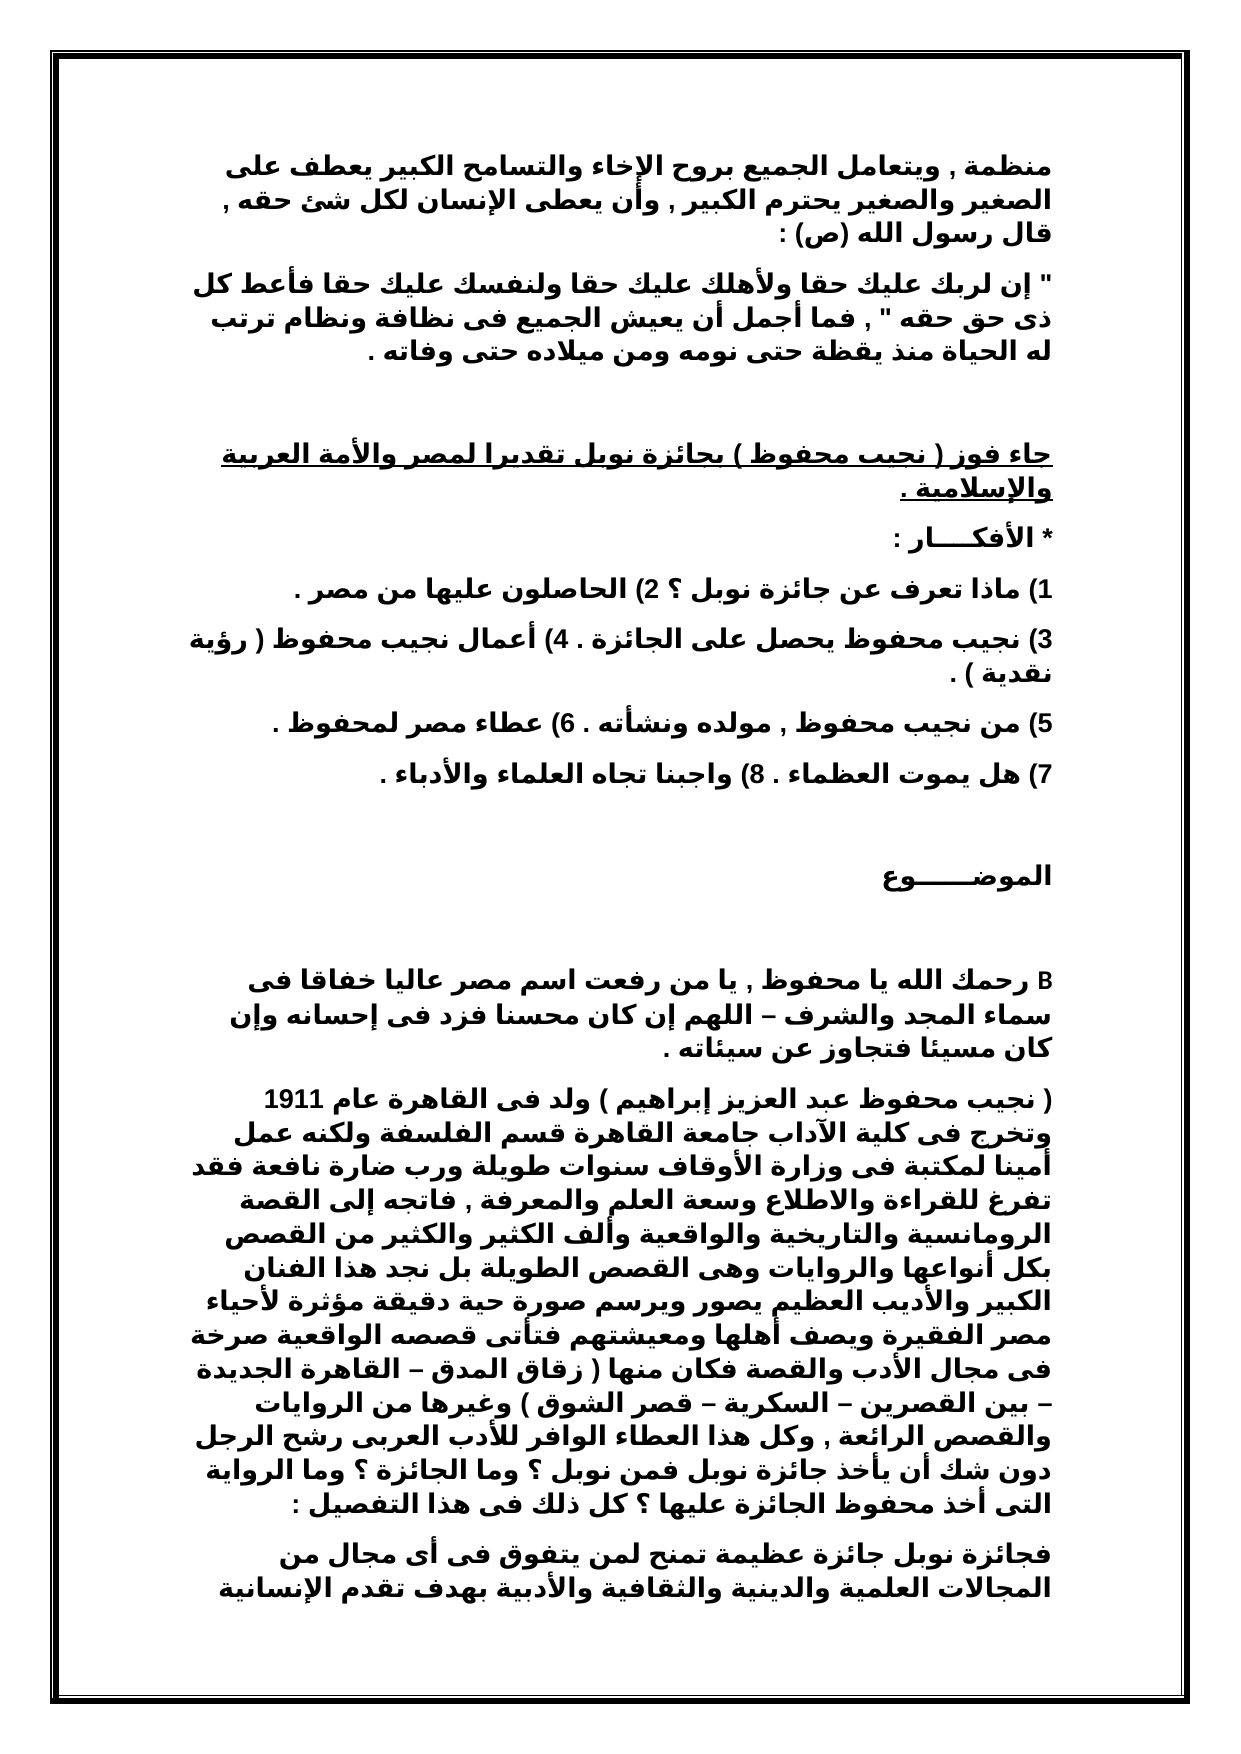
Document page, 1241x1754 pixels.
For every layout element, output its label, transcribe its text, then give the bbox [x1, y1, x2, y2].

text " إن لربك عليك حقا ولأهلك عليك حقا ولنفسك عليك حقا فأعط كل ذى حق حقه " , فما أجمل أن يعيش الجميع فى نظافة ونظام ترتب له الحياة منذ يقظة حتى نومه ومن ميلاده حتى وفاته . [187, 268, 1053, 367]
text جاء فوز ( نجيب محفوظ ) بجائزة نوبل تقديرا لمصر والأمة العربية والإسلامية . [187, 438, 1053, 503]
text 1) ماذا تعرف عن جائزة نوبل ؟ 2) الحاصلون عليها من مصر . [187, 573, 1053, 604]
text 3) نجيب محفوظ يحصل على الجائزة . 4) أعمال نجيب محفوظ ( رؤية نقدية ) . [187, 623, 1053, 688]
text ( نجيب محفوظ عبد العزيز إبراهيم ) ولد فى القاهرة عام 1911 وتخرج فى كلية الآداب جامعة القاهرة قسم الفلسفة ولكنه عمل أمينا لمكتبة فى وزارة الأوقاف سنوات طويلة ورب ضارة نافعة فقد تفرغ للقراءة والاطلاع وسعة العلم والمعرفة , فاتجه إلى القصة الرومانسية والتاريخية والواقعية وألف الكثير والكثير من القصص بكل أنواعها والروايات وهى القصص الطويلة بل نجد هذا الفنان الكبير والأديب العظيم يصور ويرسم صورة حية دقيقة مؤثرة لأحياء مصر الفقيرة ويصف أهلها ومعيشتهم فتأتى قصصه الواقعية صرخة فى مجال الأدب والقصة فكان منها ( زقاق المدق – القاهرة الجديدة – بين القصرين – السكرية – قصر الشوق ) وغيرها من الروايات والقصص الرائعة , وكل هذا العطاء الوافر للأدب العربى رشح الرجل دون شك أن يأخذ جائزة نوبل فمن نوبل ؟ وما الجائزة ؟ وما الرواية التى أخذ محفوظ الجائزة عليها ؟ كل ذلك فى هذا التفصيل : [187, 1083, 1053, 1519]
text 5) من نجيب محفوظ , مولده ونشأته . 6) عطاء مصر لمحفوظ . [187, 707, 1053, 738]
text * الأفكــــار : [187, 522, 1053, 553]
text 7) هل يموت العظماء . 8) واجبنا تجاه العلماء والأدباء . [187, 758, 1053, 789]
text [187, 1538, 1053, 1603]
text الموضــــــوع [187, 860, 1053, 892]
text B رحمك الله يا محفوظ , يا من رفعت اسم مصر عاليا خفاقا فى سماء المجد والشرف – اللهم إن كان محسنا فزد فى إحسانه وإن كان مسيئا فتجاوز عن سيئاته . [187, 963, 1053, 1064]
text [187, 150, 1053, 249]
